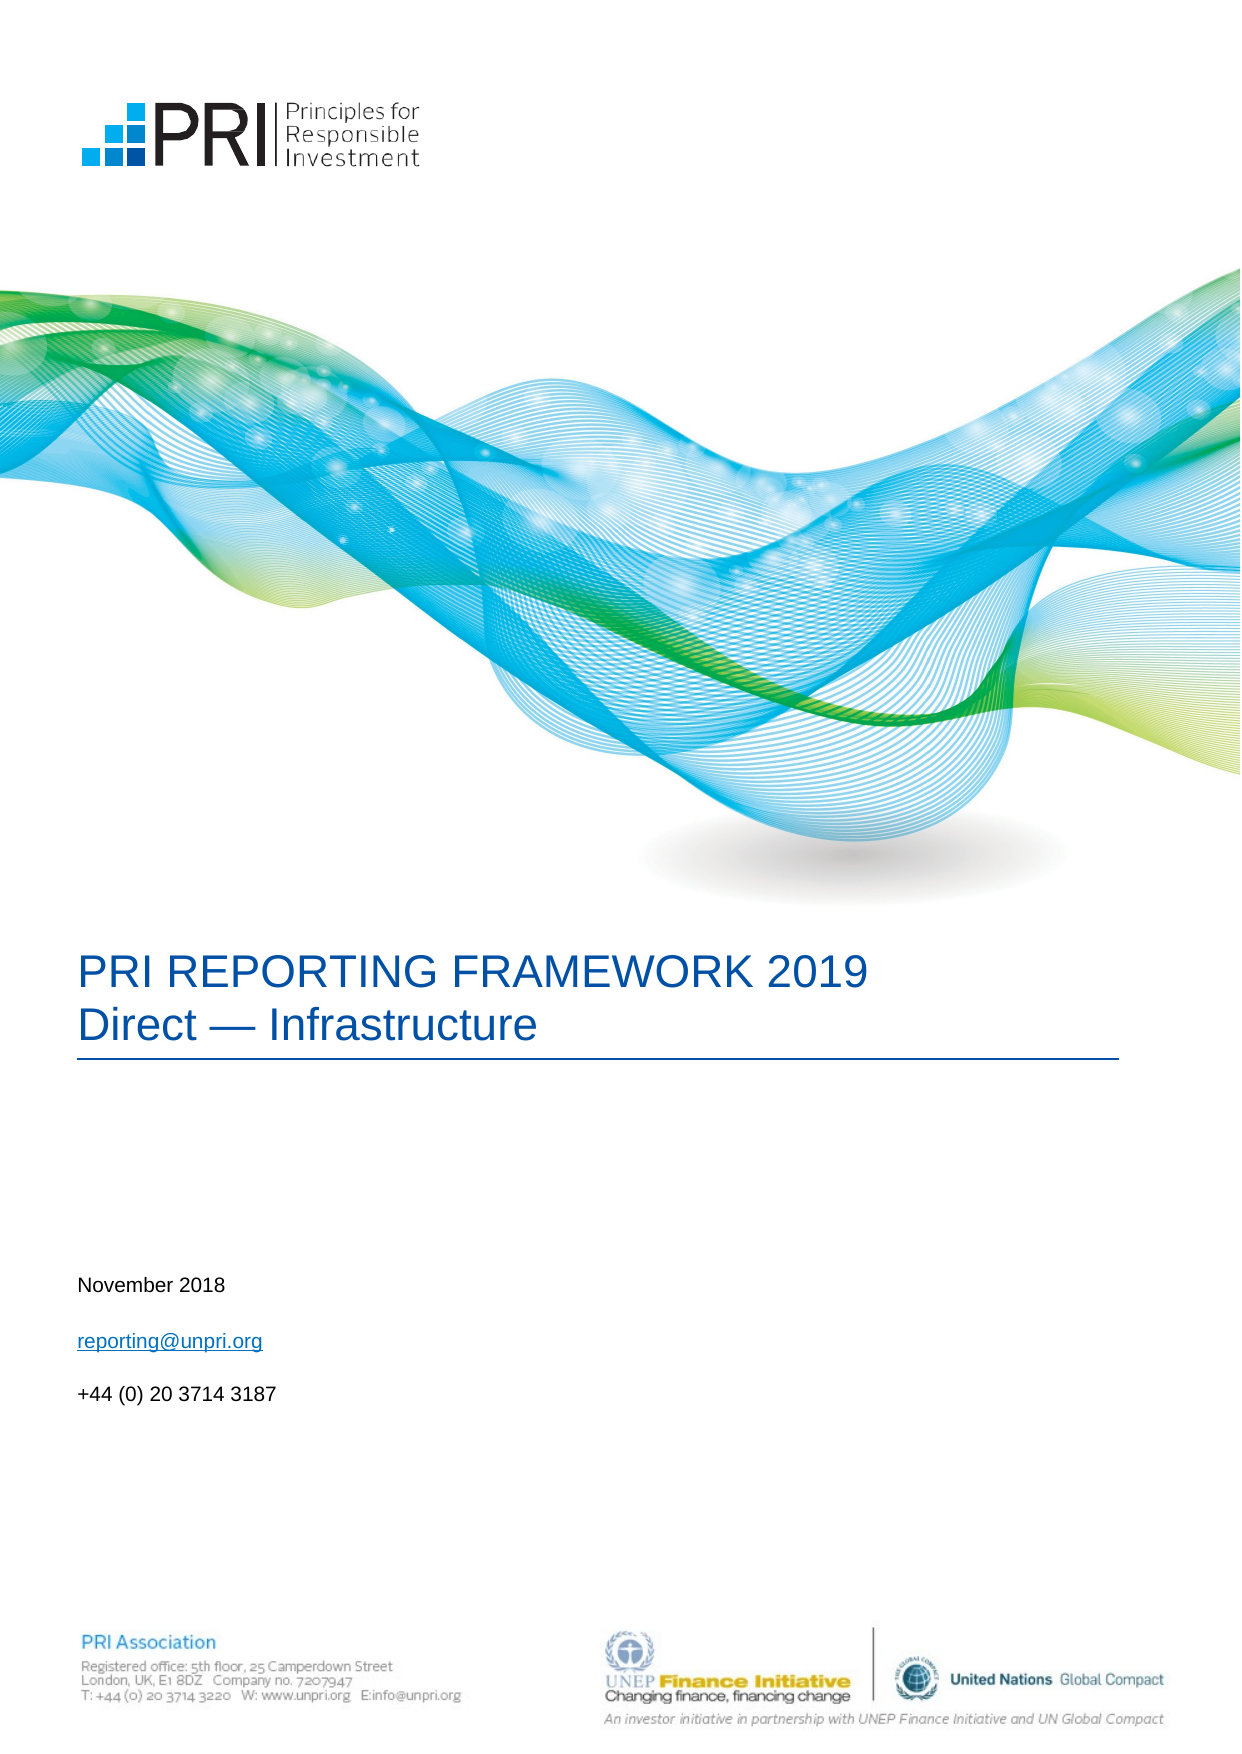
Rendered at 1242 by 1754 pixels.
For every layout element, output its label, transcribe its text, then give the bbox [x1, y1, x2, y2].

picture [9, 429, 18, 437]
text +44 (0) 20 3714 3187 [77, 1385, 1119, 1406]
picture [0, 13, 1240, 1054]
title Direct — Infrastructure [77, 997, 1119, 1058]
text reporting@unpri.org [77, 1329, 1119, 1353]
picture [2, 1610, 1240, 1754]
text November 2018 [77, 1273, 1119, 1297]
title PRI REPORTING FRAMEWORK 2019 [77, 944, 1119, 997]
